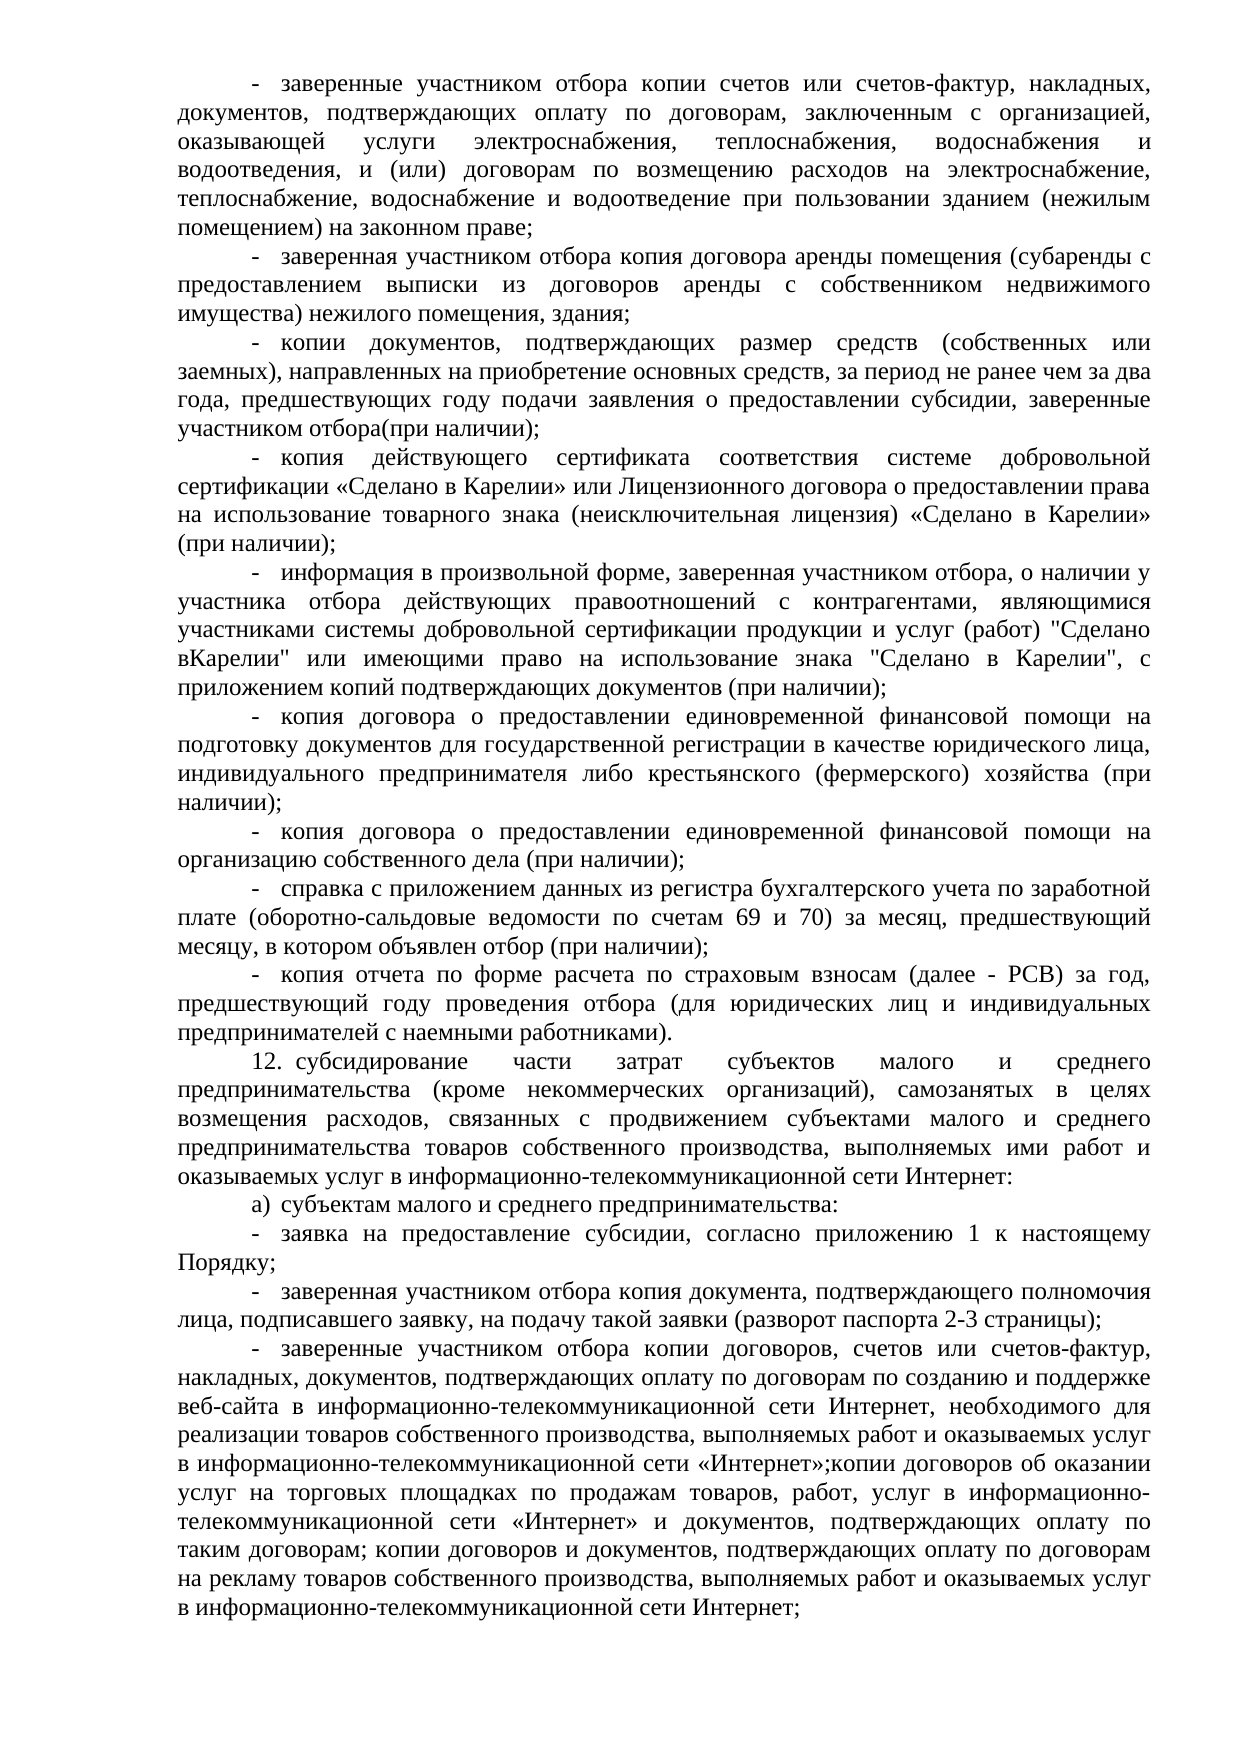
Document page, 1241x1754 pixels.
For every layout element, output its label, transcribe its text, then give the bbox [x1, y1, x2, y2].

text - копия договора о предоставлении единовременной финансовой помощи на организацию собственного дела (при наличии); [177, 816, 1152, 873]
text - заверенная участником отбора копия документа, подтверждающего полномочия лица, подписавшего заявку, на подачу такой заявки (разворот паспорта 2-3 страницы); [177, 1276, 1152, 1333]
text - справка с приложением данных из регистра бухгалтерского учета по заработной плате (оборотно-сальдовые ведомости по счетам 69 и 70) за месяц, предшествующий месяцу, в котором объявлен отбор (при наличии); [177, 873, 1152, 959]
text - информация в произвольной форме, заверенная участником отбора, о наличии у участника отбора действующих правоотношений с контрагентами, являющимися участниками системы добровольной сертификации продукции и услуг (работ) "Сделано вКарелии" или имеющими право на использование знака "Сделано в Карелии", с приложением копий подтверждающих документов (при наличии); [177, 557, 1152, 701]
text - копия действующего сертификата соответствия системе добровольной сертификации «Сделано в Карелии» или Лицензионного договора о предоставлении права на использование товарного знака (неисключительная лицензия) «Сделано в Карелии» (при наличии); [177, 442, 1152, 557]
text - копия договора о предоставлении единовременной финансовой помощи на подготовку документов для государственной регистрации в качестве юридического лица, индивидуального предпринимателя либо крестьянского (фермерского) хозяйства (при наличии); [177, 701, 1152, 816]
text а) субъектам малого и среднего предпринимательства: [177, 1189, 1152, 1218]
text - заявка на предоставление субсидии, согласно приложению 1 к настоящему Порядку; [177, 1218, 1152, 1276]
text 12. субсидирование части затрат субъектов малого и среднего предпринимательства (кроме некоммерческих организаций), самозанятых в целях возмещения расходов, связанных с продвижением субъектами малого и среднего предпринимательства товаров собственного производства, выполняемых ими работ и оказываемых услуг в информационно-телекоммуникационной сети Интернет: [177, 1046, 1152, 1189]
text - заверенная участником отбора копия договора аренды помещения (субаренды с предоставлением выписки из договоров аренды с собственником недвижимого имущества) нежилого помещения, здания; [177, 241, 1152, 327]
text - копия отчета по форме расчета по страховым взносам (далее - РСВ) за год, предшествующий году проведения отбора (для юридических лиц и индивидуальных предпринимателей с наемными работниками). [177, 959, 1152, 1046]
text - заверенные участником отбора копии договоров, счетов или счетов-фактур, накладных, документов, подтверждающих оплату по договорам по созданию и поддержке веб-сайта в информационно-телекоммуникационной сети Интернет, необходимого для реализации товаров собственного производства, выполняемых работ и оказываемых услуг в информационно-телекоммуникационной сети «Интернет»;копии договоров об оказании услуг на торговых площадках по продажам товаров, работ, услуг в информационно-телекоммуникационной сети «Интернет» и документов, подтверждающих оплату по таким договорам; копии договоров и документов, подтверждающих оплату по договорам на рекламу товаров собственного производства, выполняемых работ и оказываемых услуг в информационно-телекоммуникационной сети Интернет; [177, 1333, 1152, 1621]
text - копии документов, подтверждающих размер средств (собственных или заемных), направленных на приобретение основных средств, за период не ранее чем за два года, предшествующих году подачи заявления о предоставлении субсидии, заверенные участником отбора(при наличии); [177, 327, 1152, 442]
text - заверенные участником отбора копии счетов или счетов-фактур, накладных, документов, подтверждающих оплату по договорам, заключенным с организацией, оказывающей услуги электроснабжения, теплоснабжения, водоснабжения и водоотведения, и (или) договорам по возмещению расходов на электроснабжение, теплоснабжение, водоснабжение и водоотведение при пользовании зданием (нежилым помещением) на законном праве; [177, 68, 1152, 241]
